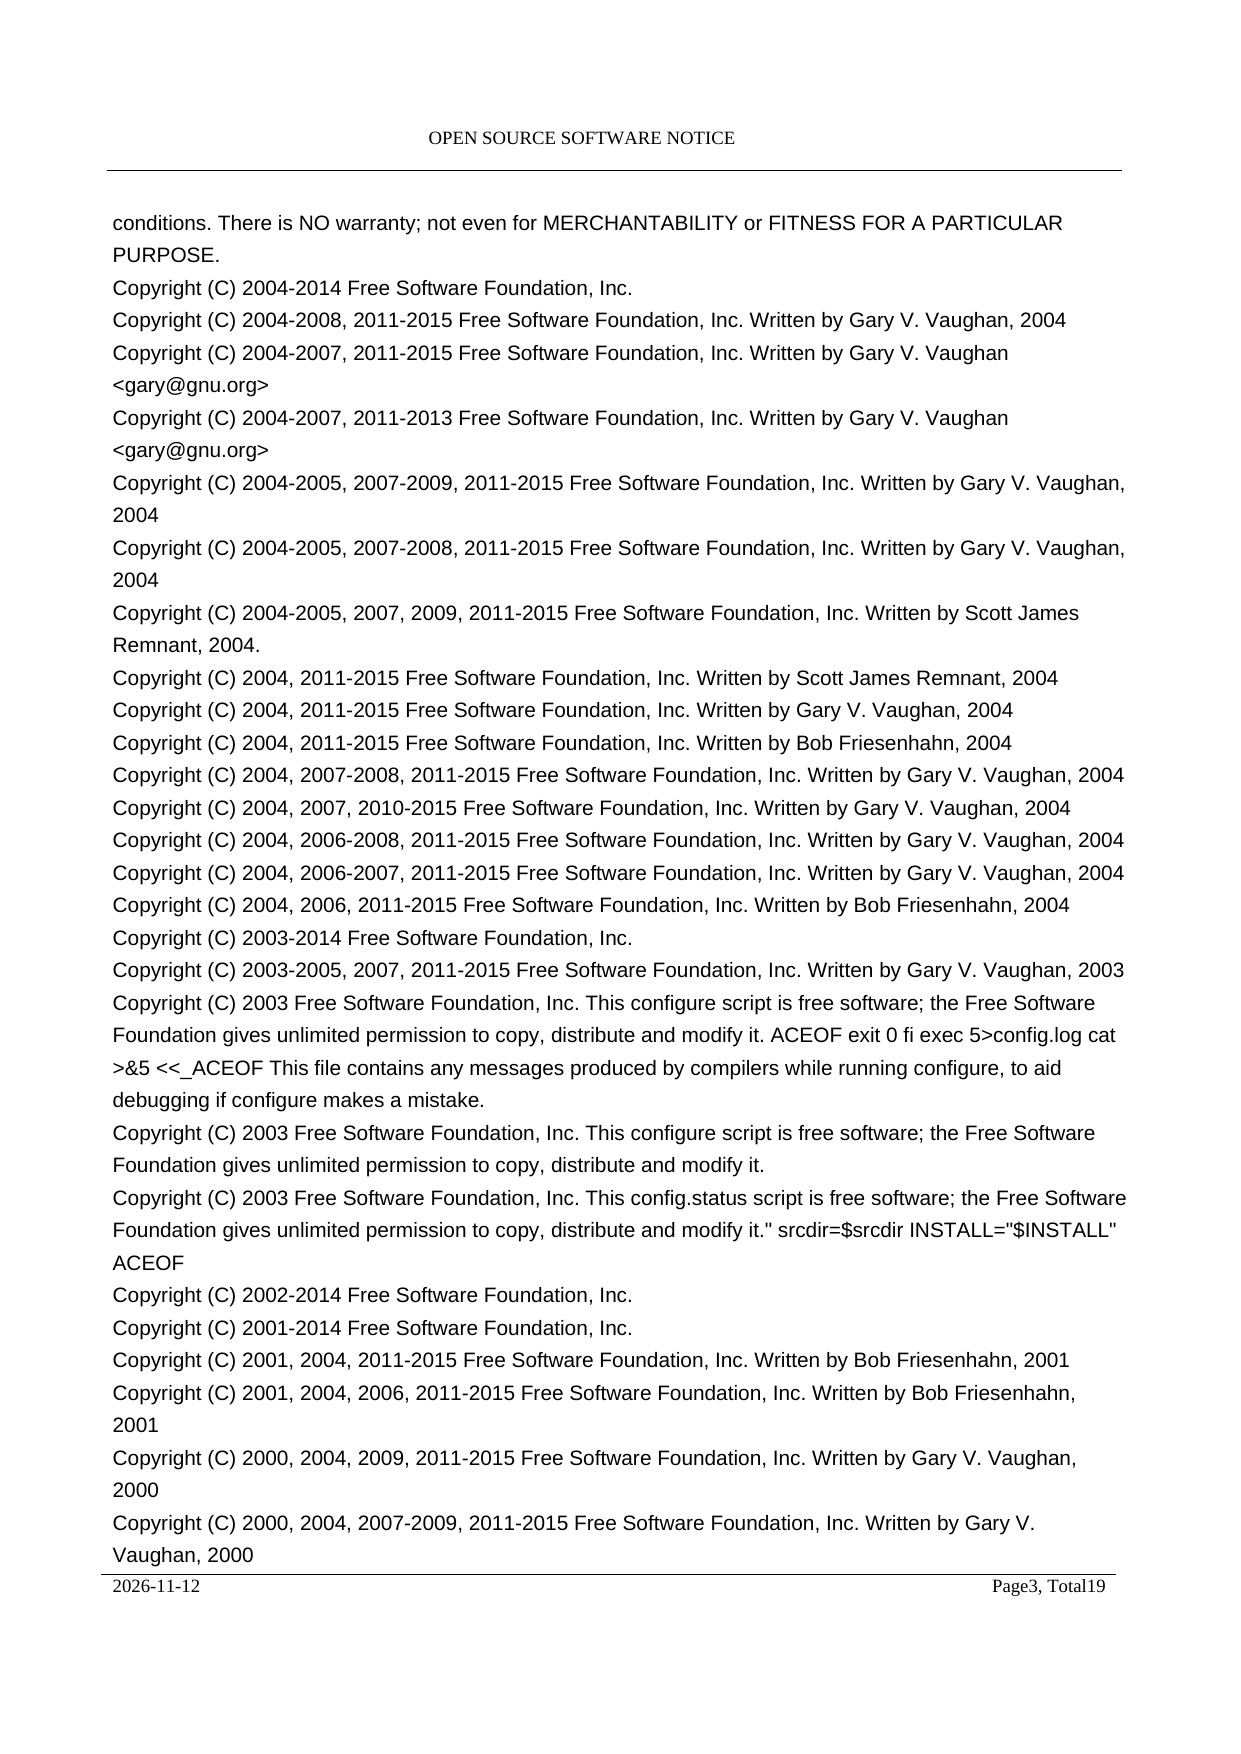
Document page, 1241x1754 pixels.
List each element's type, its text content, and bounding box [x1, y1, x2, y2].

text Copyright (C) 2004, 2011-2015 Free Software Foundation, Inc. Written by Scott James Remnant, 2004 [112, 661, 1128, 694]
text Copyright (C) 2000, 2004, 2009, 2011-2015 Free Software Foundation, Inc. Written by Gary V. Vaughan, 2000 [112, 1441, 1128, 1506]
text Copyright (C) 2004, 2007-2008, 2011-2015 Free Software Foundation, Inc. Written by Gary V. Vaughan, 2004 [112, 759, 1128, 791]
text Copyright (C) 2004-2008, 2011-2015 Free Software Foundation, Inc. Written by Gary V. Vaughan, 2004 [112, 304, 1128, 336]
text Copyright (C) 2004, 2011-2015 Free Software Foundation, Inc. Written by Bob Friesenhahn, 2004 [112, 726, 1128, 759]
text Copyright (C) 2004-2005, 2007, 2009, 2011-2015 Free Software Foundation, Inc. Written by Scott James Remnant, 2004. [112, 596, 1128, 661]
text Copyright (C) 2000, 2004, 2007-2009, 2011-2015 Free Software Foundation, Inc. Written by Gary V. Vaughan, 2000 [112, 1506, 1128, 1571]
text Copyright (C) 2004, 2006, 2011-2015 Free Software Foundation, Inc. Written by Bob Friesenhahn, 2004 [112, 889, 1128, 921]
text Copyright (C) 2003-2014 Free Software Foundation, Inc. [112, 921, 1128, 954]
text Copyright (C) 2004, 2007, 2010-2015 Free Software Foundation, Inc. Written by Gary V. Vaughan, 2004 [112, 791, 1128, 824]
text Copyright (C) 2003 Free Software Foundation, Inc. This configure script is free software; the Free Software Foundation gives unlimited permission to copy, distribute and modify it. ACEOF exit 0 fi exec 5>config.log cat >&5 <<_ACEOF This file contains any messages produced by compilers while running configure, to aid debugging if configure makes a mistake. [112, 986, 1128, 1116]
text Copyright (C) 2004, 2006-2007, 2011-2015 Free Software Foundation, Inc. Written by Gary V. Vaughan, 2004 [112, 856, 1128, 889]
text Copyright (C) 2003 Free Software Foundation, Inc. This configure script is free software; the Free Software Foundation gives unlimited permission to copy, distribute and modify it. [112, 1116, 1128, 1181]
text Copyright (C) 2004-2005, 2007-2008, 2011-2015 Free Software Foundation, Inc. Written by Gary V. Vaughan, 2004 [112, 531, 1128, 596]
text Copyright (C) 2004, 2011-2015 Free Software Foundation, Inc. Written by Gary V. Vaughan, 2004 [112, 694, 1128, 726]
text Copyright (C) 2002-2014 Free Software Foundation, Inc. [112, 1279, 1128, 1311]
text Copyright (C) 2001-2014 Free Software Foundation, Inc. [112, 1311, 1128, 1344]
text Copyright (C) 2001, 2004, 2011-2015 Free Software Foundation, Inc. Written by Bob Friesenhahn, 2001 [112, 1344, 1128, 1376]
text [112, 206, 1128, 271]
text Copyright (C) 2001, 2004, 2006, 2011-2015 Free Software Foundation, Inc. Written by Bob Friesenhahn, 2001 [112, 1376, 1128, 1441]
text Copyright (C) 2003 Free Software Foundation, Inc. This config.status script is free software; the Free Software Foundation gives unlimited permission to copy, distribute and modify it." srcdir=$srcdir INSTALL="$INSTALL" ACEOF [112, 1181, 1128, 1279]
text Copyright (C) 2004-2005, 2007-2009, 2011-2015 Free Software Foundation, Inc. Written by Gary V. Vaughan, 2004 [112, 466, 1128, 531]
text Copyright (C) 2004, 2006-2008, 2011-2015 Free Software Foundation, Inc. Written by Gary V. Vaughan, 2004 [112, 824, 1128, 856]
text Copyright (C) 2004-2007, 2011-2013 Free Software Foundation, Inc. Written by Gary V. Vaughan <gary@gnu.org> [112, 401, 1128, 466]
text Copyright (C) 2004-2014 Free Software Foundation, Inc. [112, 271, 1128, 304]
text Copyright (C) 2004-2007, 2011-2015 Free Software Foundation, Inc. Written by Gary V. Vaughan <gary@gnu.org> [112, 336, 1128, 401]
text Copyright (C) 2003-2005, 2007, 2011-2015 Free Software Foundation, Inc. Written by Gary V. Vaughan, 2003 [112, 954, 1128, 986]
